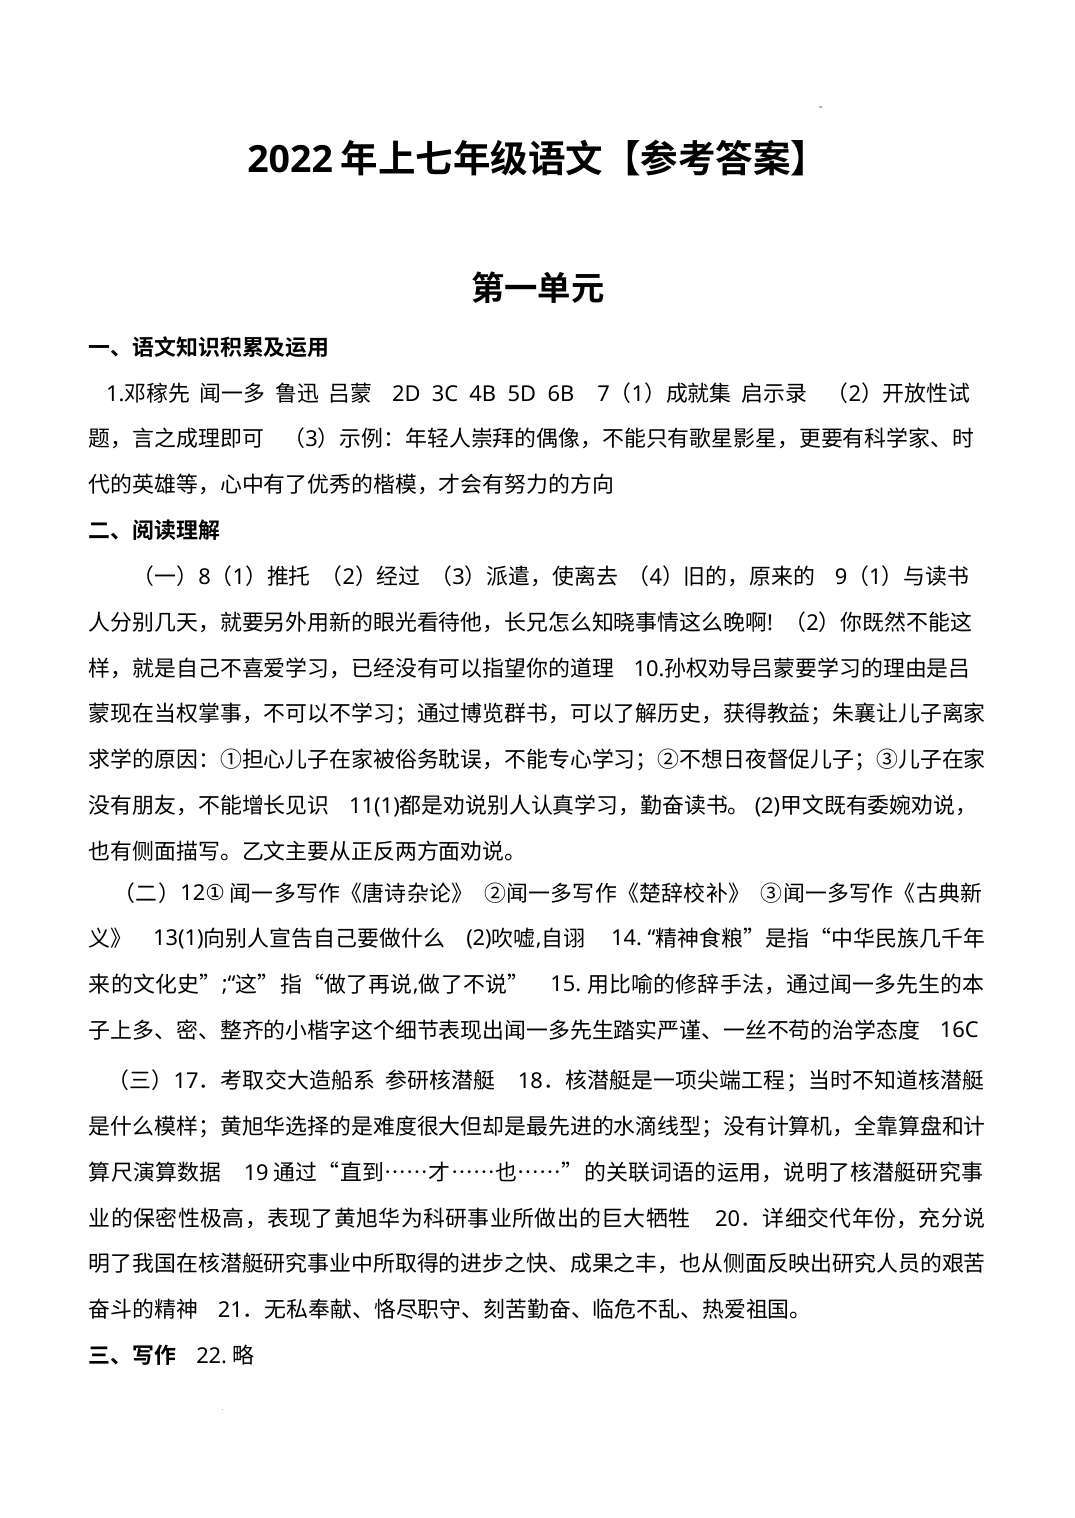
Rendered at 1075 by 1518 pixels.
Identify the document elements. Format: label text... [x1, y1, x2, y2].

text 一、语文知识积累及运用 [89, 318, 986, 364]
text （三）17．考取交大造船系 参研核潜艇 18．核潜艇是一项尖端工程；当时不知道核潜艇是什么模样；黄旭华选择的是难度很大但却是最先进的水滴线型；没有计算机，全靠算盘和计算尺演算数据 19通过“直到……才……也……”的关联词语的运用，说明了核潜艇研究事业的保密性极高，表现了黄旭华为科研事业所做出的巨大牺牲 20．详细交代年份，充分说明了我国在核潜艇研究事业中所取得的进步之快、成果之丰，也从侧面反映出研究人员的艰苦奋斗的精神 21．无私奉献、恪尽职守、刻苦勤奋、临危不乱、热爱祖国。 [89, 1052, 986, 1327]
text 二、阅读理解 [89, 502, 986, 548]
text 2022年上七年级语文【参考答案】 [89, 123, 986, 188]
text （二）12①闻一多写作《唐诗杂论》 ②闻一多写作《楚辞校补》 ③闻一多写作《古典新义》 13(1)向别人宣告自己要做什么 (2)吹嘘,自诩 14. “精神食粮”是指“中华民族几千年来的文化史”;“这”指“做了再说,做了不说” 15. 用比喻的修辞手法，通过闻一多先生的本子上多、密、整齐的小楷字这个细节表现出闻一多先生踏实严谨、一丝不苟的治学态度 16C [89, 868, 986, 1052]
text （一）8（1）推托 （2）经过 （3）派遣，使离去 （4）旧的，原来的 9（1）与读书人分别几天，就要另外用新的眼光看待他，长兄怎么知晓事情这么晚啊! （2）你既然不能这样，就是自己不喜爱学习，已经没有可以指望你的道理 10.孙权劝导吕蒙要学习的理由是吕蒙现在当权掌事，不可以不学习；通过博览群书，可以了解历史，获得教益；朱襄让儿子离家求学的原因：①担心儿子在家被俗务耽误，不能专心学习；②不想日夜督促儿子；③儿子在家没有朋友，不能增长见识 11(1)都是劝说别人认真学习，勤奋读书。 (2)甲文既有委婉劝说，也有侧面描写。乙文主要从正反两方面劝说。 [89, 548, 986, 868]
text 三、写作 22. 略 [89, 1327, 986, 1373]
text 1.邓稼先 闻一多 鲁迅 吕蒙 2D 3C 4B 5D 6B 7（1）成就集 启示录 （2）开放性试题，言之成理即可 （3）示例：年轻人崇拜的偶像，不能只有歌星影星，更要有科学家、时代的英雄等，心中有了优秀的楷模，才会有努力的方向 [89, 364, 986, 502]
text 第一单元 [89, 253, 986, 318]
